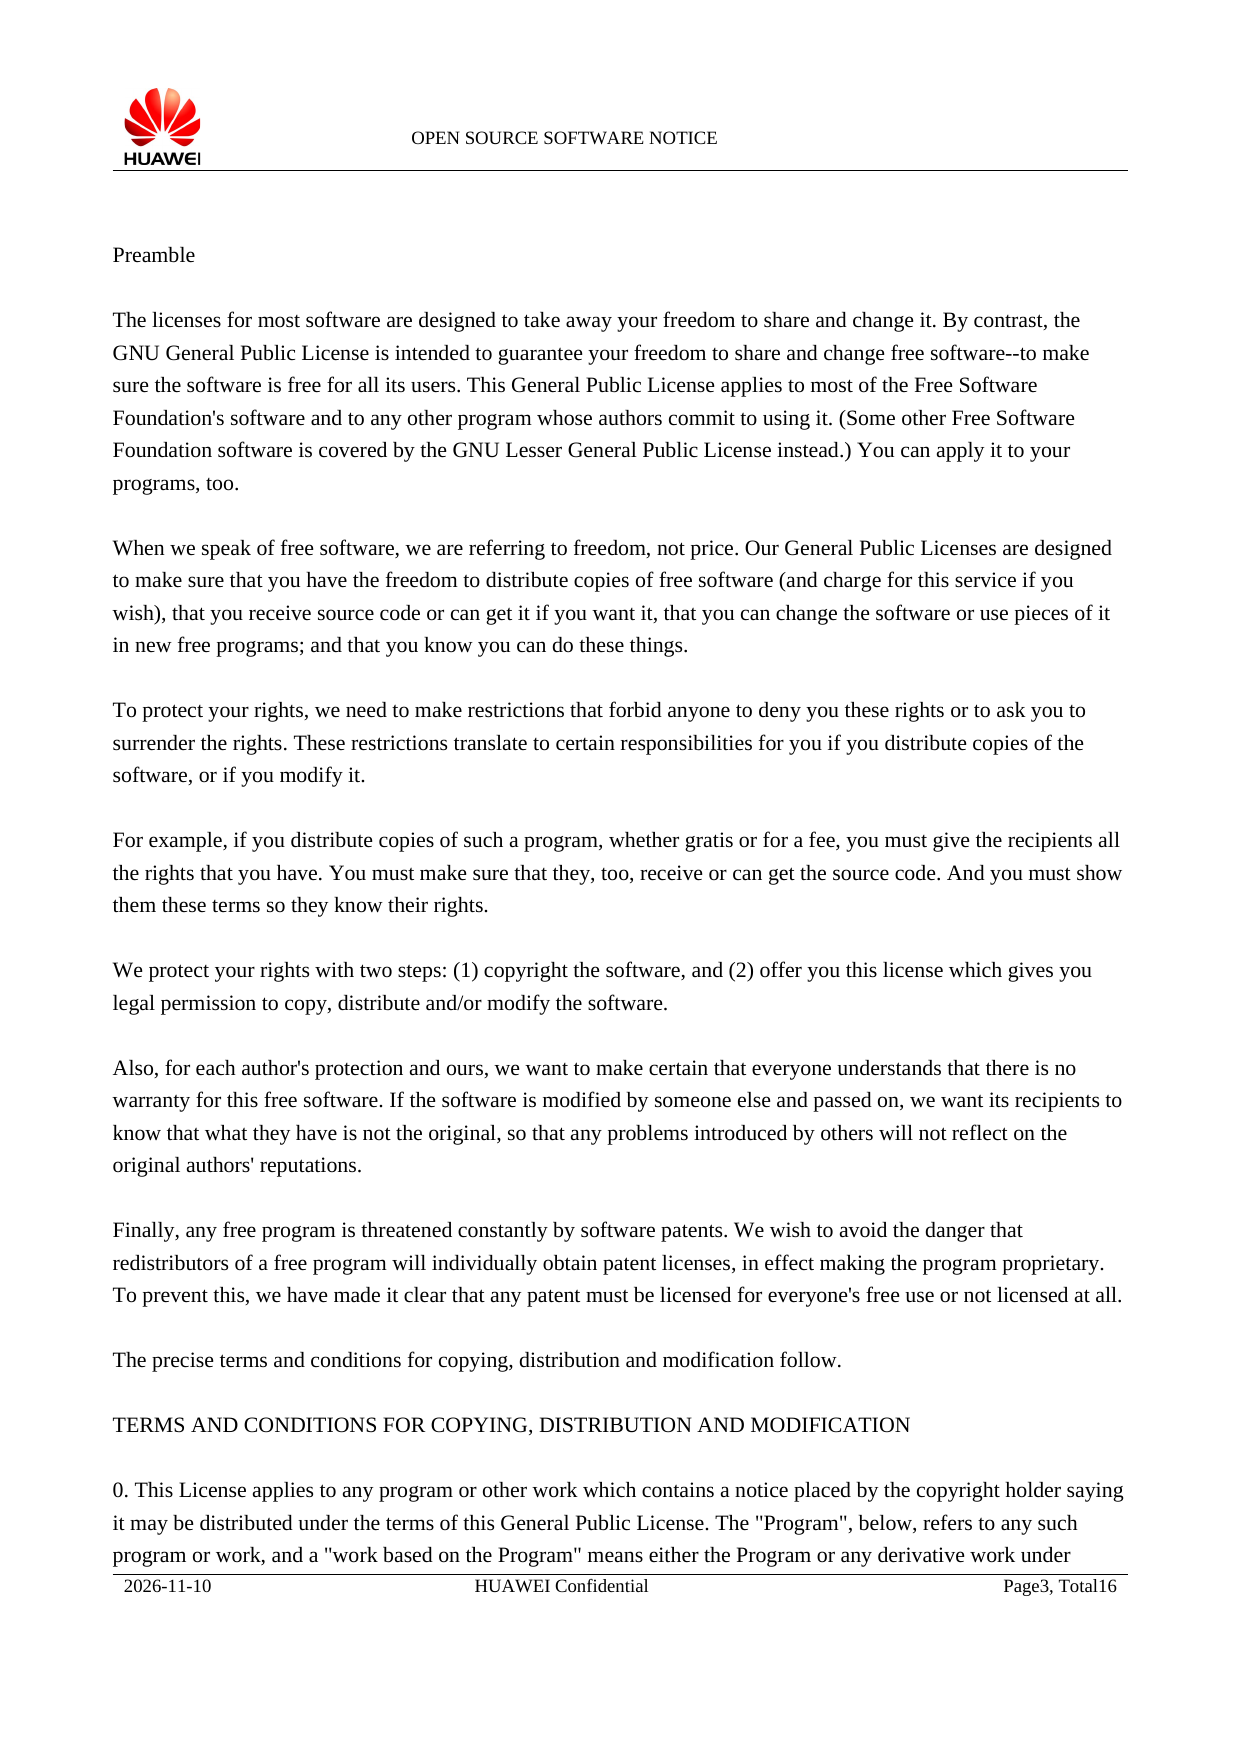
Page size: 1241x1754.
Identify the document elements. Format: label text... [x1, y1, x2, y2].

picture [124, 88, 201, 165]
